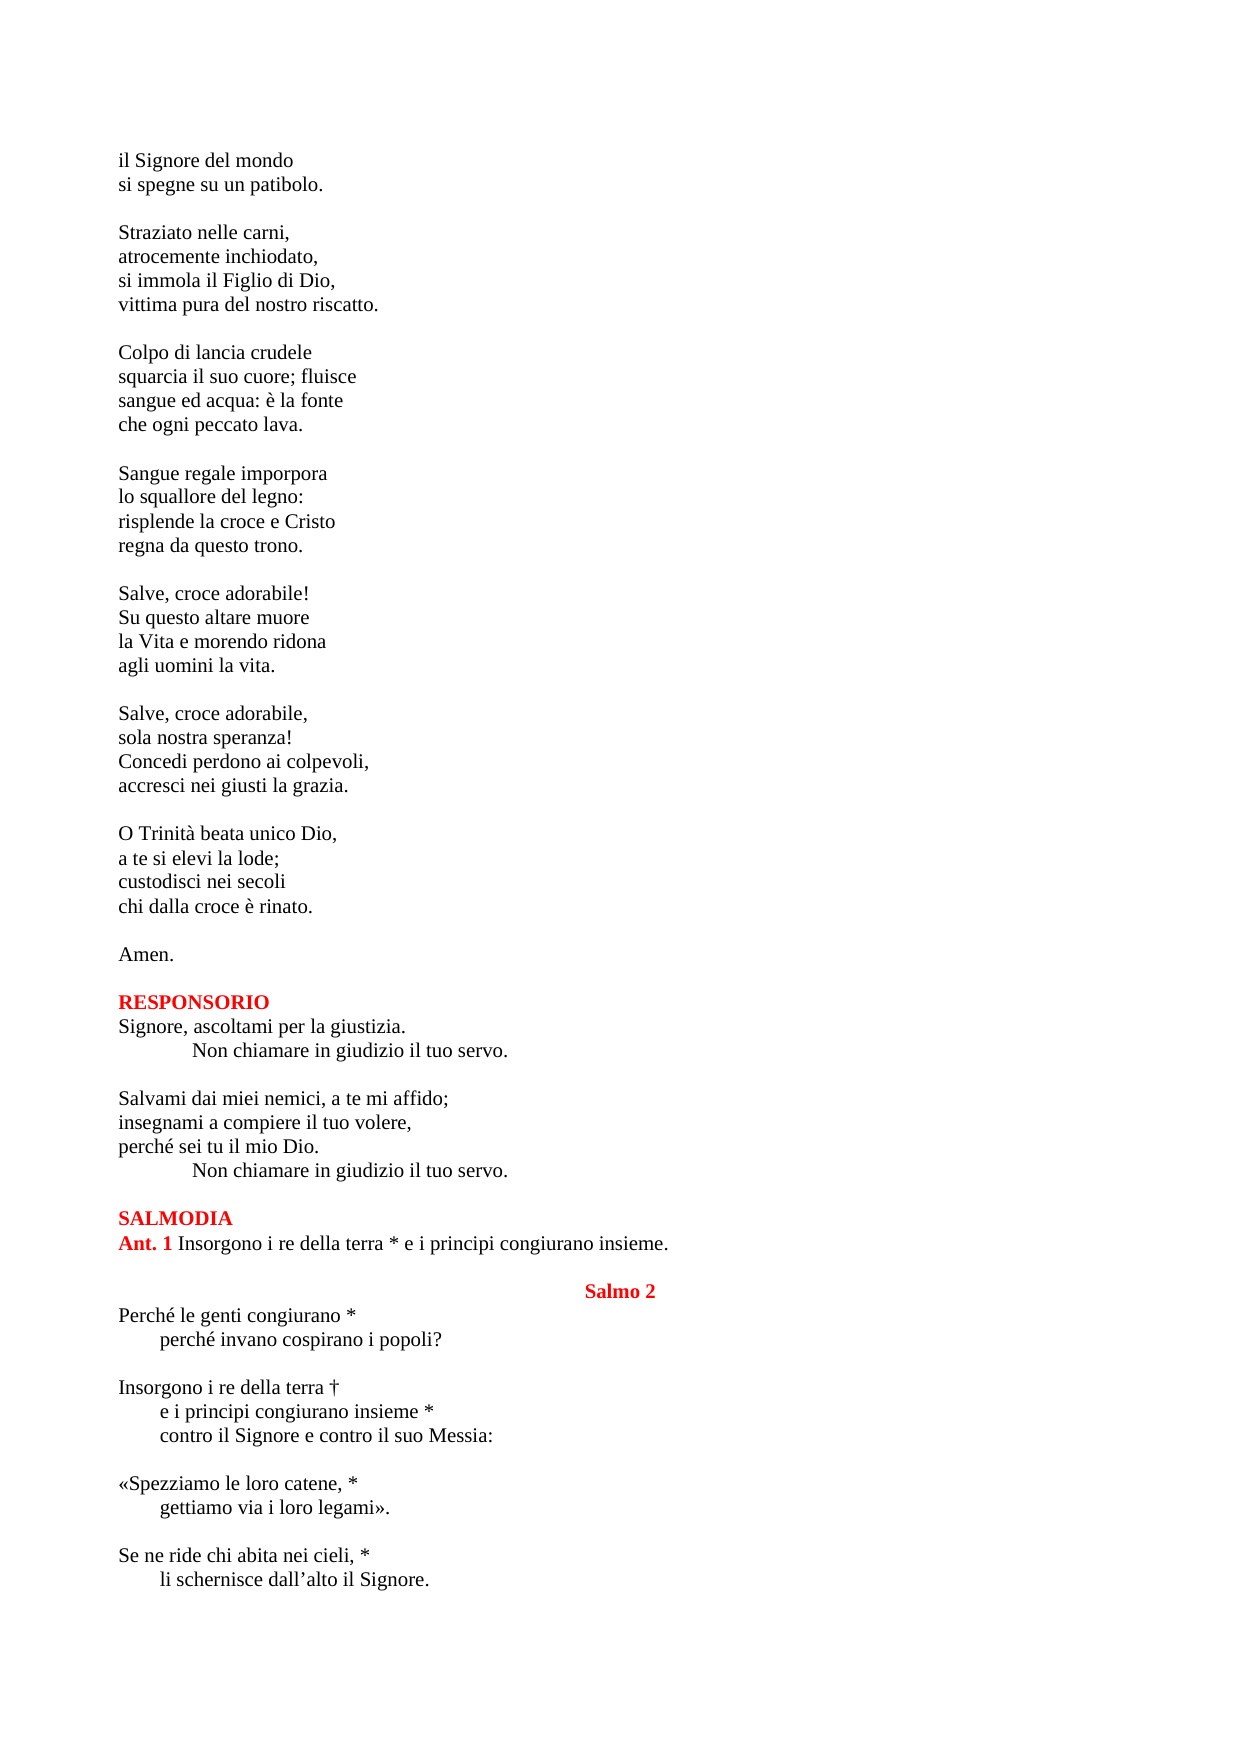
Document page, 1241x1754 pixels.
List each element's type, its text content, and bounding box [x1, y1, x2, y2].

text Signore, ascoltami per la giustizia. [118, 1014, 1122, 1038]
text Sangue regale imporpora [118, 460, 1122, 484]
text RESPONSORIO [118, 990, 1122, 1014]
text SALMODIA [118, 1206, 1122, 1230]
text Straziato nelle carni, [118, 220, 1122, 244]
text si immola il Figlio di Dio, [118, 268, 1122, 292]
text Su questo altare muore [118, 605, 1122, 629]
text Concedi perdono ai colpevoli, [118, 749, 1122, 773]
text gettiamo via i loro legami». [159, 1495, 1122, 1519]
text «Spezziamo le loro catene, * [118, 1471, 1122, 1495]
text a te si elevi la lode; [118, 845, 1122, 869]
text e i principi congiurano insieme * [159, 1399, 1122, 1423]
text agli uomini la vita. [118, 653, 1122, 677]
text Non chiamare in giudizio il tuo servo. [118, 1158, 1122, 1182]
text custodisci nei secoli [118, 869, 1122, 893]
text insegnami a compiere il tuo volere, [118, 1110, 1122, 1134]
text la Vita e morendo ridona [118, 629, 1122, 653]
text Se ne ride chi abita nei cieli, * [118, 1543, 1122, 1567]
text Salvami dai miei nemici, a te mi affido; [118, 1086, 1122, 1110]
text O Trinità beata unico Dio, [118, 821, 1122, 845]
text accresci nei giusti la grazia. [118, 773, 1122, 797]
text chi dalla croce è rinato. [118, 893, 1122, 918]
text Salve, croce adorabile, [118, 701, 1122, 725]
text Salmo 2 [118, 1278, 1122, 1303]
text il Signore del mondo [118, 148, 1122, 172]
text perché invano cospirano i popoli? [159, 1327, 1122, 1351]
text che ogni peccato lava. [118, 412, 1122, 436]
text Amen. [118, 942, 1122, 966]
text Colpo di lancia crudele [118, 340, 1122, 364]
text Ant. 1 Insorgono i re della terra * e i principi congiurano insieme. [118, 1230, 1122, 1254]
text Insorgono i re della terra † [118, 1375, 1122, 1399]
text vittima pura del nostro riscatto. [118, 292, 1122, 316]
text lo squallore del legno: [118, 484, 1122, 508]
text regna da questo trono. [118, 533, 1122, 557]
text squarcia il suo cuore; fluisce [118, 364, 1122, 388]
text atrocemente inchiodato, [118, 244, 1122, 268]
text si spegne su un patibolo. [118, 172, 1122, 196]
text risplende la croce e Cristo [118, 508, 1122, 533]
text Non chiamare in giudizio il tuo servo. [118, 1038, 1122, 1062]
text Salve, croce adorabile! [118, 581, 1122, 605]
text Perché le genti congiurano * [118, 1303, 1122, 1327]
text sangue ed acqua: è la fonte [118, 388, 1122, 412]
text perché sei tu il mio Dio. [118, 1134, 1122, 1158]
text sola nostra speranza! [118, 725, 1122, 749]
text li schernisce dall’alto il Signore. [159, 1567, 1122, 1591]
text contro il Signore e contro il suo Messia: [159, 1423, 1122, 1447]
